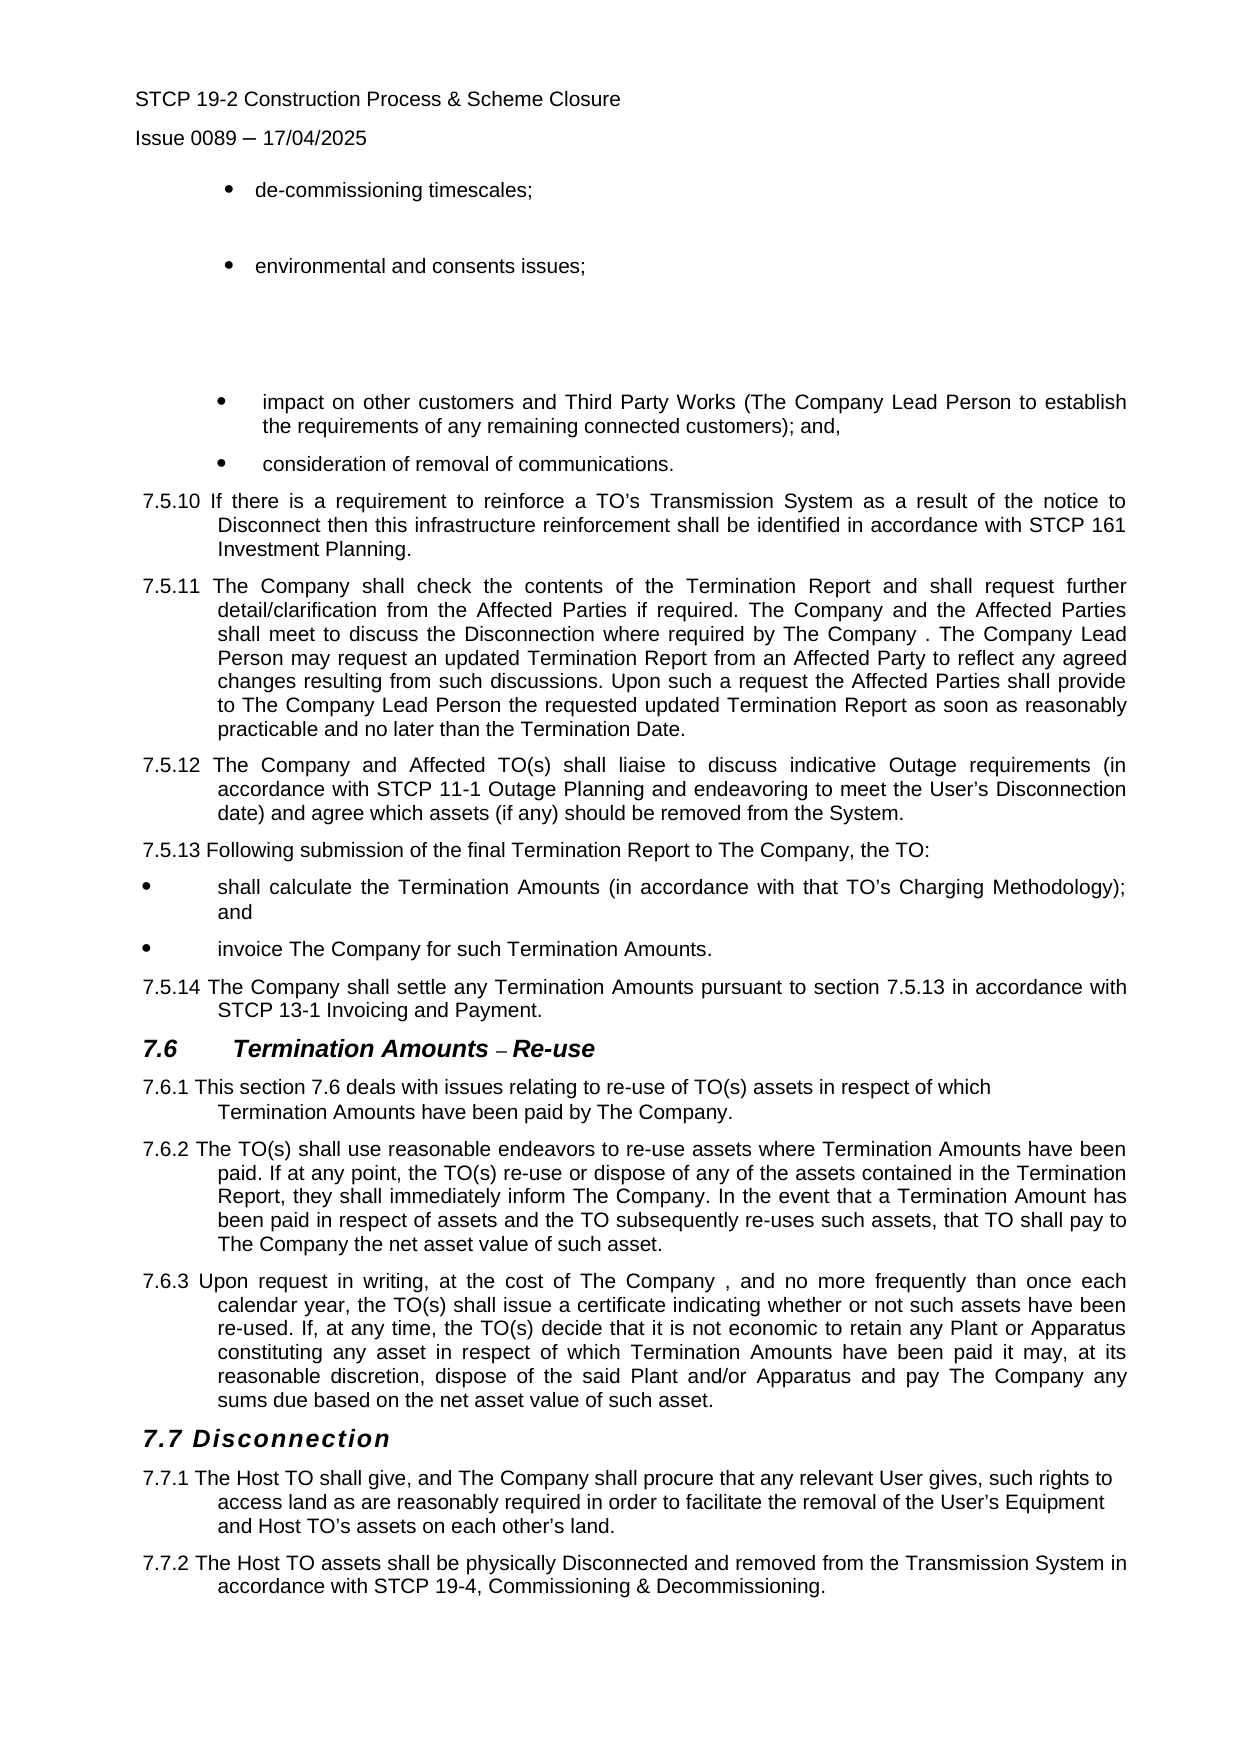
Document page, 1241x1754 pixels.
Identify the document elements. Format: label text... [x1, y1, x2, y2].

text 7.7.1 The Host TO shall give, and The Company shall procure that any relevant User gives, such rights to access land as are reasonably required in order to facilitate the removal of the User’s Equipment and Host TO’s assets on each other’s land. [142, 1466, 1128, 1538]
list invoice The Company for such Termination Amounts. [142, 936, 1128, 962]
list environmental and consents issues; [225, 252, 1128, 278]
text 7.6.1 This section 7.6 deals with issues relating to re-use of TO(s) assets in respect of which Termination Amounts have been paid by The Company. [142, 1075, 1091, 1124]
text 7.5.11 The Company shall check the contents of the Termination Report and shall request further detail/clarification from the Affected Parties if required. The Company and the Affected Parties shall meet to discuss the Disconnection where required by The Company . The Company Lead Person may request an updated Termination Report from an Affected Party to reflect any agreed changes resulting from such discussions. Upon such a request the Affected Parties shall provide to The Company Lead Person the requested updated Termination Report as soon as reasonably practicable and no later than the Termination Date. [142, 574, 1128, 741]
text 7.5.14 The Company shall settle any Termination Amounts pursuant to section 7.5.13 in accordance with STCP 13-1 Invoicing and Payment. [142, 975, 1128, 1022]
list impact on other customers and Third Party Works (The Company Lead Person to establish the requirements of any remaining connected customers); and, [217, 391, 1128, 439]
list shall calculate the Termination Amounts (in accordance with that TO’s Charging Methodology); and [142, 875, 1128, 924]
text 7.7.2 The Host TO assets shall be physically Disconnected and removed from the Transmission System in accordance with STCP 19-4, Commissioning & Decommissioning. [142, 1551, 1128, 1598]
list consideration of removal of communications. [217, 451, 1128, 477]
text 7.7 Disconnection [142, 1425, 1128, 1454]
text 7.6.3 Upon request in writing, at the cost of The Company , and no more frequently than once each calendar year, the TO(s) shall issue a certificate indicating whether or not such assets have been re-used. If, at any time, the TO(s) decide that it is not economic to retain any Plant or Apparatus constituting any asset in respect of which Termination Amounts have been paid it may, at its reasonable discretion, dispose of the said Plant and/or Apparatus and pay The Company any sums due based on the net asset value of such asset. [142, 1269, 1128, 1412]
text 7.6.2 The TO(s) shall use reasonable endeavors to re-use assets where Termination Amounts have been paid. If at any point, the TO(s) re-use or dispose of any of the assets contained in the Termination Report, they shall immediately inform The Company. In the event that a Termination Amount has been paid in respect of assets and the TO subsequently re-uses such assets, that TO shall pay to The Company the net asset value of such asset. [142, 1137, 1128, 1256]
text 7.6 Termination Amounts – Re-use [142, 1034, 1128, 1063]
list de-commissioning timescales; [225, 176, 1128, 202]
text 7.5.12 The Company and Affected TO(s) shall liaise to discuss indicative Outage requirements (in accordance with STCP 11-1 Outage Planning and endeavoring to meet the User’s Disconnection date) and agree which assets (if any) should be removed from the System. [142, 754, 1128, 825]
text 7.5.13 Following submission of the final Termination Report to The Company, the TO: [142, 838, 1128, 862]
text 7.5.10 If there is a requirement to reinforce a TO’s Transmission System as a result of the notice to Disconnect then this infrastructure reinforcement shall be identified in accordance with STCP 161 Investment Planning. [142, 489, 1128, 561]
